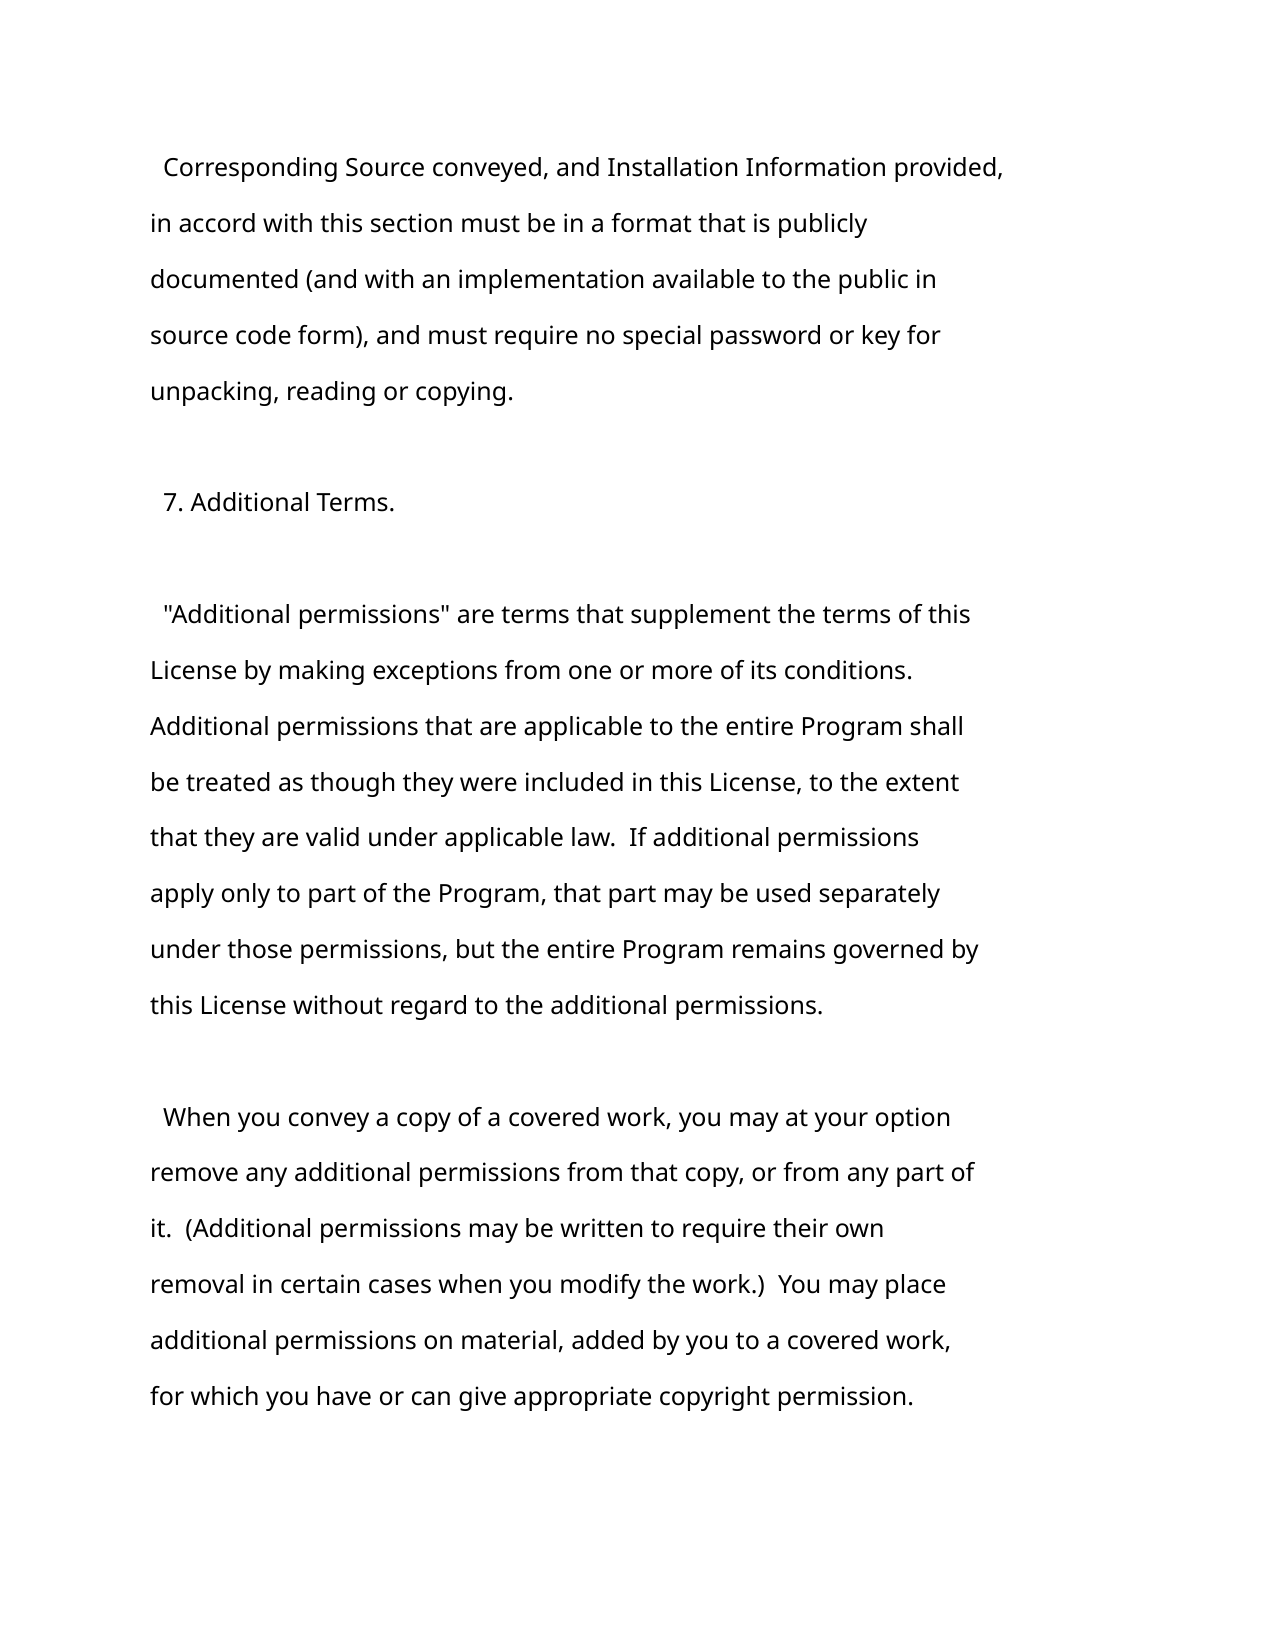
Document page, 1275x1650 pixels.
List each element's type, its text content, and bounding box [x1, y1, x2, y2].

text 7. Additional Terms. [150, 485, 1125, 519]
text "Additional permissions" are terms that supplement the terms of this [150, 597, 1125, 631]
text apply only to part of the Program, that part may be used separately [150, 876, 1125, 910]
text under those permissions, but the entire Program remains governed by [150, 932, 1125, 966]
text additional permissions on material, added by you to a covered work, [150, 1322, 1125, 1357]
text it. (Additional permissions may be written to require their own [150, 1211, 1125, 1245]
text Corresponding Source conveyed, and Installation Information provided, [150, 150, 1125, 184]
text be treated as though they were included in this License, to the extent [150, 764, 1125, 798]
text that they are valid under applicable law. If additional permissions [150, 820, 1125, 854]
text When you convey a copy of a covered work, you may at your option [150, 1099, 1125, 1133]
text License by making exceptions from one or more of its conditions. [150, 652, 1125, 687]
text in accord with this section must be in a format that is publicly [150, 206, 1125, 240]
text this License without regard to the additional permissions. [150, 987, 1125, 1022]
text removal in certain cases when you modify the work.) You may place [150, 1267, 1125, 1301]
text Additional permissions that are applicable to the entire Program shall [150, 708, 1125, 742]
text unpacking, reading or copying. [150, 373, 1125, 407]
text source code form), and must require no special password or key for [150, 317, 1125, 352]
text for which you have or can give appropriate copyright permission. [150, 1378, 1125, 1412]
text remove any additional permissions from that copy, or from any part of [150, 1155, 1125, 1189]
text documented (and with an implementation available to the public in [150, 262, 1125, 296]
